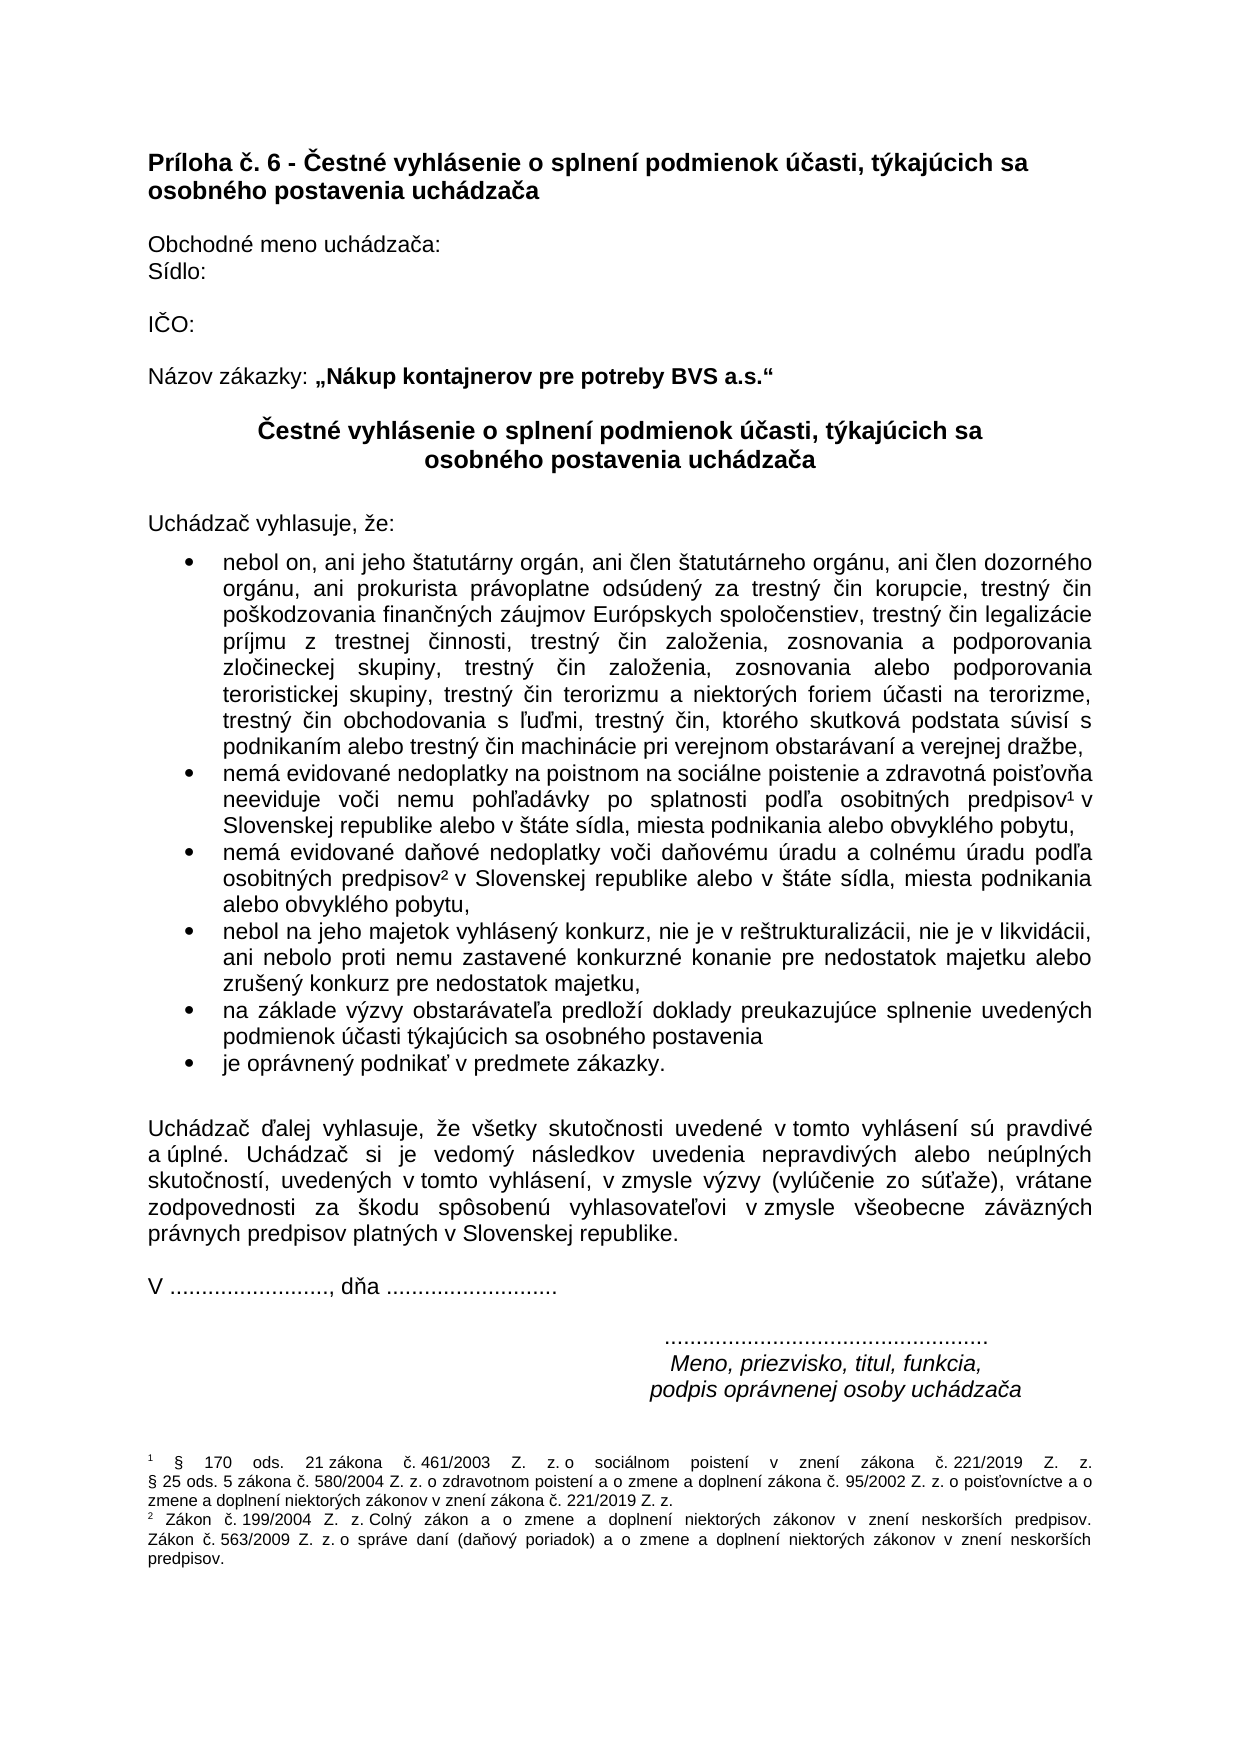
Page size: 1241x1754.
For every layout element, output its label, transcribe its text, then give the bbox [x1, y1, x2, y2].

list nebol on, ani jeho štatutárny orgán, ani člen štatutárneho orgánu, ani člen dozorného orgánu, ani prokurista právoplatne odsúdený za trestný čin korupcie, trestný čin poškodzovania finančných záujmov Európskych spoločenstiev, trestný čin legalizácie príjmu z trestnej činnosti, trestný čin založenia, zosnovania a podporovania zločineckej skupiny, trestný čin založenia, zosnovania alebo podporovania teroristickej skupiny, trestný čin terorizmu a niektorých foriem účasti na terorizme, trestný čin obchodovania s ľuďmi, trestný čin, ktorého skutková podstata súvisí s podnikaním alebo trestný čin machinácie pri verejnom obstarávaní a verejnej dražbe, [185, 549, 1093, 759]
text ................................................... [664, 1323, 1093, 1349]
text podpis oprávnenej osoby uchádzača [148, 1376, 1093, 1402]
text Uchádzač vyhlasuje, že: [148, 510, 1093, 536]
text Meno, priezvisko, titul, funkcia, [148, 1349, 1093, 1376]
list nemá evidované nedoplatky na poistnom na sociálne poistenie a zdravotná poisťovňa neeviduje voči nemu pohľadávky po splatnosti podľa osobitných predpisov¹ v Slovenskej republike alebo v štáte sídla, miesta podnikania alebo obvyklého pobytu, [185, 759, 1093, 839]
text Názov zákazky: „Nákup kontajnerov pre potreby BVS a.s.“ [148, 363, 1093, 389]
text 2 Zákon č. 199/2004 Z. z. Colný zákon a o zmene a doplnení niektorých zákonov v znení neskorších predpisov. Zákon č. 563/2009 Z. z. o správe daní (daňový poriadok) a o zmene a doplnení niektorých zákonov v znení neskorších predpisov. [148, 1510, 1093, 1568]
text IČO: [148, 311, 1093, 337]
text osobného postavenia uchádzača [148, 445, 1093, 473]
text Uchádzač ďalej vyhlasuje, že všetky skutočnosti uvedené v tomto vyhlásení sú pravdivé a úplné. Uchádzač si je vedomý následkov uvedenia nepravdivých alebo neúplných skutočností, uvedených v tomto vyhlásení, v zmysle výzvy (vylúčenie zo súťaže), vrátane zodpovednosti za škodu spôsobenú vyhlasovateľovi v zmysle všeobecne záväzných právnych predpisov platných v Slovenskej republike. [148, 1115, 1093, 1246]
list nemá evidované daňové nedoplatky voči daňovému úradu a colnému úradu podľa osobitných predpisov² v Slovenskej republike alebo v štáte sídla, miesta podnikania alebo obvyklého pobytu, [185, 839, 1093, 918]
list na základe výzvy obstarávateľa predloží doklady preukazujúce splnenie uvedených podmienok účasti týkajúcich sa osobného postavenia [185, 997, 1093, 1049]
text V ........................., dňa ........................... [148, 1273, 1093, 1299]
text Čestné vyhlásenie o splnení podmienok účasti, týkajúcich sa [148, 416, 1093, 445]
text Sídlo: [148, 258, 1093, 284]
text 1 § 170 ods. 21 zákona č. 461/2003 Z. z. o sociálnom poistení v znení zákona č. 221/2019 Z. z. § 25 ods. 5 zákona č. 580/2004 Z. z. o zdravotnom poistení a o zmene a doplnení zákona č. 95/2002 Z. z. o poisťovníctve a o zmene a doplnení niektorých zákonov v znení zákona č. 221/2019 Z. z. [148, 1453, 1093, 1510]
text Príloha č. 6 - Čestné vyhlásenie o splnení podmienok účasti, týkajúcich sa osobného postavenia uchádzača [148, 148, 1093, 205]
list nebol na jeho majetok vyhlásený konkurz, nie je v reštrukturalizácii, nie je v likvidácii, ani nebolo proti nemu zastavené konkurzné konanie pre nedostatok majetku alebo zrušený konkurz pre nedostatok majetku, [185, 918, 1093, 997]
text Obchodné meno uchádzača: [148, 231, 1093, 258]
list je oprávnený podnikať v predmete zákazky. [185, 1049, 1093, 1076]
